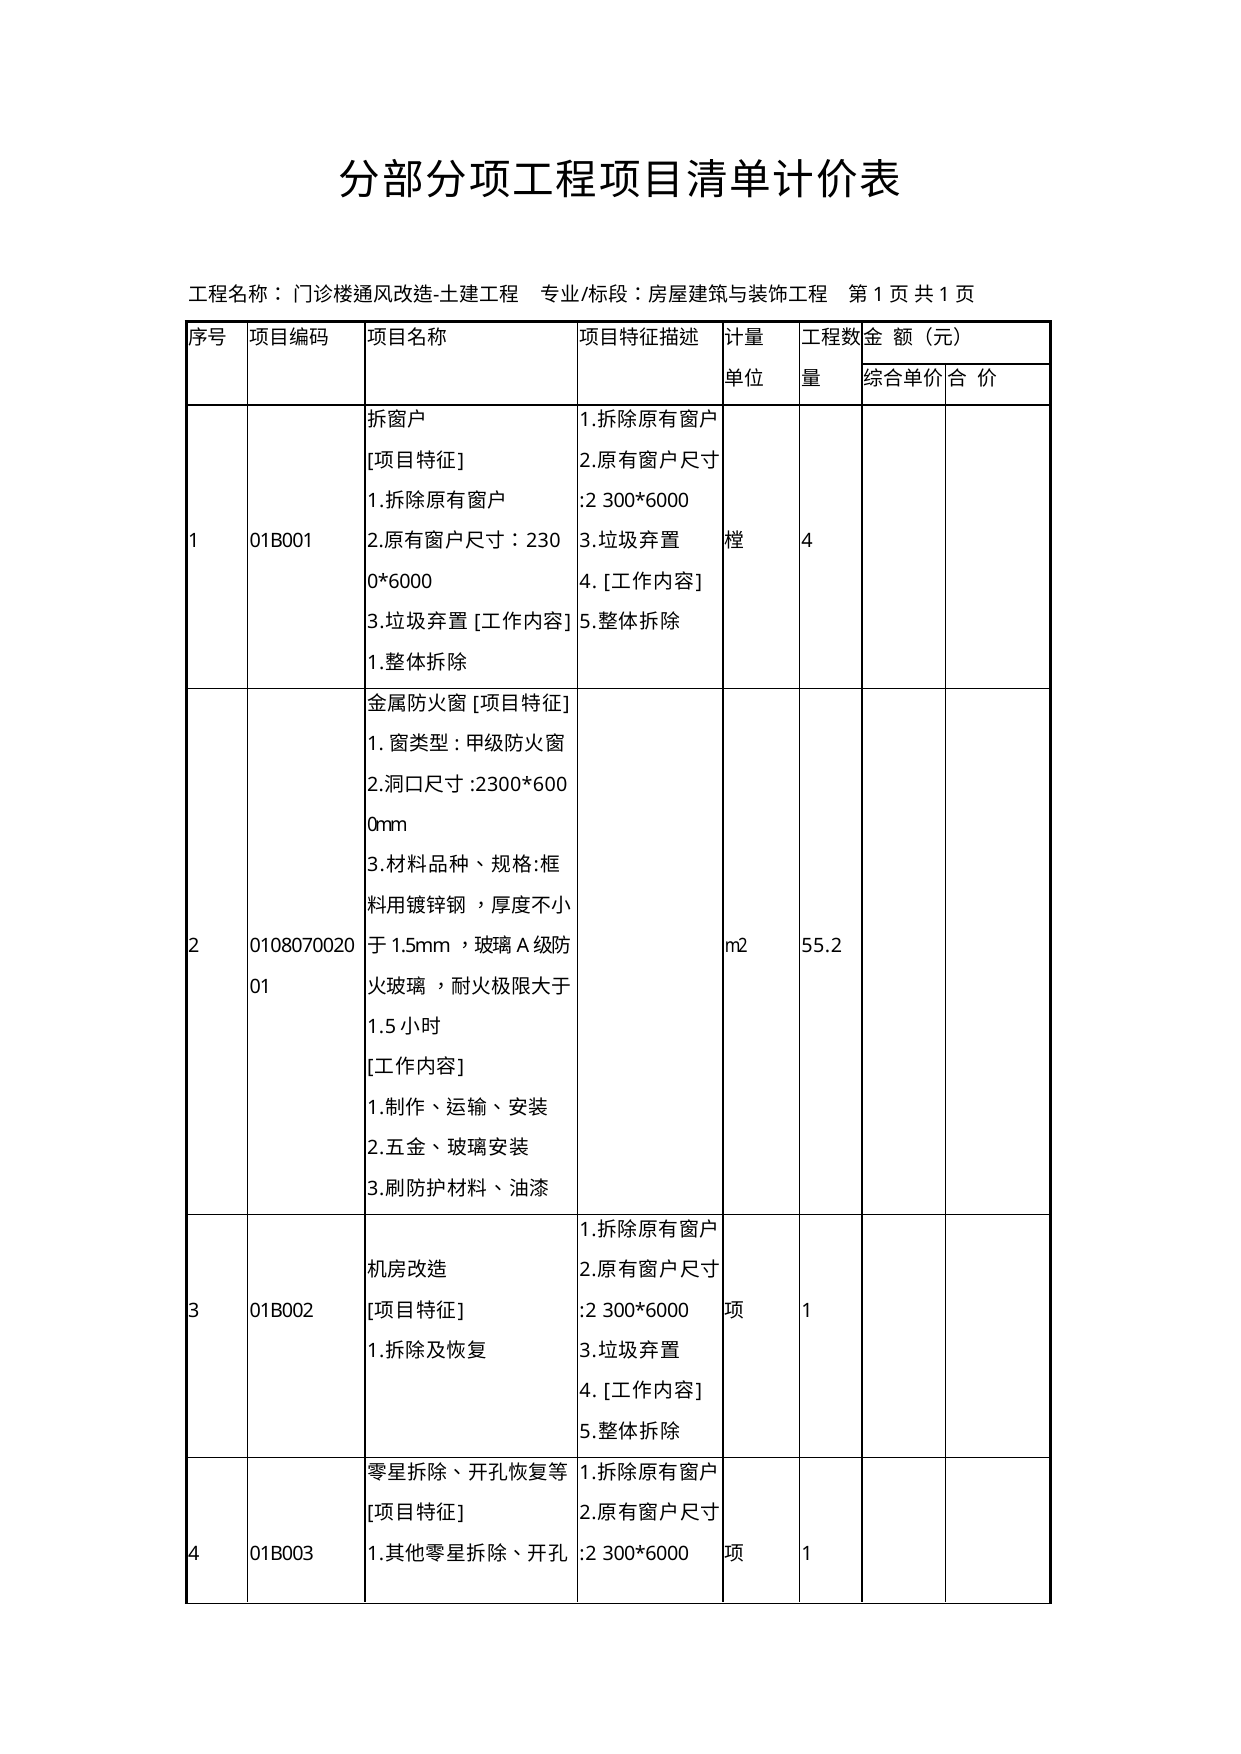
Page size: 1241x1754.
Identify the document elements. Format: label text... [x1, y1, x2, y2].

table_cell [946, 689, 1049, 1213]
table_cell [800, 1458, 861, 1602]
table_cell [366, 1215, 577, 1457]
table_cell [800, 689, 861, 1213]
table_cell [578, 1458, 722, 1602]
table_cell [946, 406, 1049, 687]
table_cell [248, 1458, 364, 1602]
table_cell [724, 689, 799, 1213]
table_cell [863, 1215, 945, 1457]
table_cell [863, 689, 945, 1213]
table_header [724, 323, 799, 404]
text 分部分项工程项目清单计价表 [188, 150, 1052, 207]
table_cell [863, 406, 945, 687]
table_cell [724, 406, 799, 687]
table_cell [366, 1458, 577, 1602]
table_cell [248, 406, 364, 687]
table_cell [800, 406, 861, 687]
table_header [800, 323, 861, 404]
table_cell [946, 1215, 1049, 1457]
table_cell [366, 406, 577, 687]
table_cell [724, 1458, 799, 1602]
text 工程名称： 门诊楼通风改造-土建工程 专业/标段：房屋建筑与装饰工程 第1 页 共1 页 [188, 280, 1052, 307]
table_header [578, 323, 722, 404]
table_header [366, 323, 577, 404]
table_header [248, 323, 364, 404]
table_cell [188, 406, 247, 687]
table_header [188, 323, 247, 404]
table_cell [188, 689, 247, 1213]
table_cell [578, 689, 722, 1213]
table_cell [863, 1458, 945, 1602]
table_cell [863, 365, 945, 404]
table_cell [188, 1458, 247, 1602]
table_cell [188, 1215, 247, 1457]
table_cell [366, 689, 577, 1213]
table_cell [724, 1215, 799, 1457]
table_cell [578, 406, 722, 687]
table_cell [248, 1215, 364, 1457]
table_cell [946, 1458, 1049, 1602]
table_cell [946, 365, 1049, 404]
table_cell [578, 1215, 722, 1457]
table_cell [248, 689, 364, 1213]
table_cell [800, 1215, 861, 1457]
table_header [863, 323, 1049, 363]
